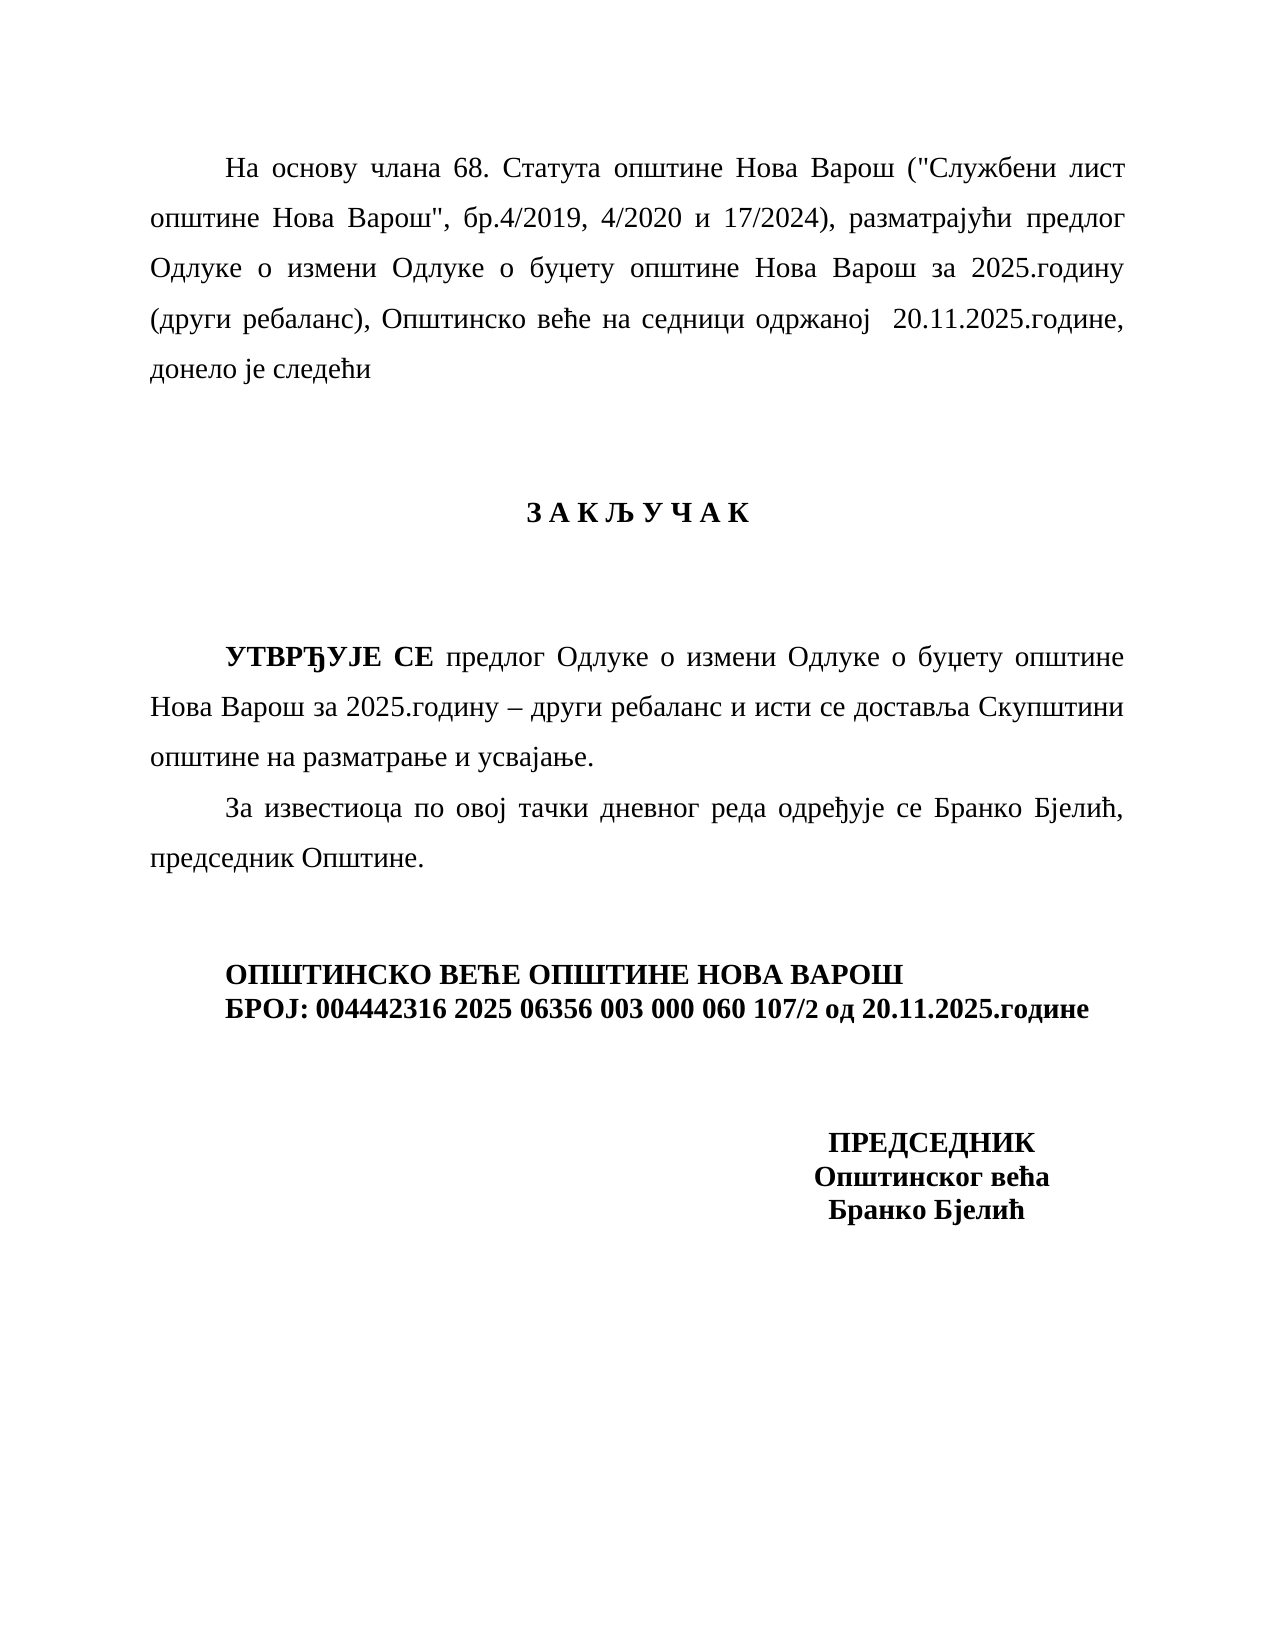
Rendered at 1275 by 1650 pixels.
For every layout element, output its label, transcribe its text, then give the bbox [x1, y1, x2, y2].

text Општинског већа [150, 1159, 1125, 1192]
text З А К Љ У Ч А К [37, 495, 1125, 528]
text На основу члана 68. Статута општине Нова Варош ("Службени лист општине Нова Варош", бр.4/2019, 4/2020 и 17/2024), разматрајући предлог Одлуке о измени Одлуке о буџету општине Нова Варош за 2025.годину (други ребаланс), Општинско веће на седници одржаној 20.11.2025.године, донело је следећи [150, 150, 1125, 385]
text ОПШТИНСКО ВЕЋЕ ОПШТИНЕ НОВА ВАРОШ [112, 957, 1125, 991]
text За известиоца по овој тачки дневног реда одређује се Бранко Бјелић, председник Општине. [150, 790, 1125, 873]
text ПРЕДСЕДНИК [150, 1125, 1125, 1159]
text УТВРЂУЈЕ СЕ предлог Одлуке о измени Одлуке о буџету општине Нова Варош за 2025.годину – други ребаланс и исти се доставља Скупштини општине на разматрање и усвајање. [150, 639, 1125, 773]
text БРОЈ: 004442316 2025 06356 003 000 060 107/2 од 20.11.2025.године [112, 991, 1125, 1024]
text Бранко Бјелић [112, 1192, 1125, 1226]
